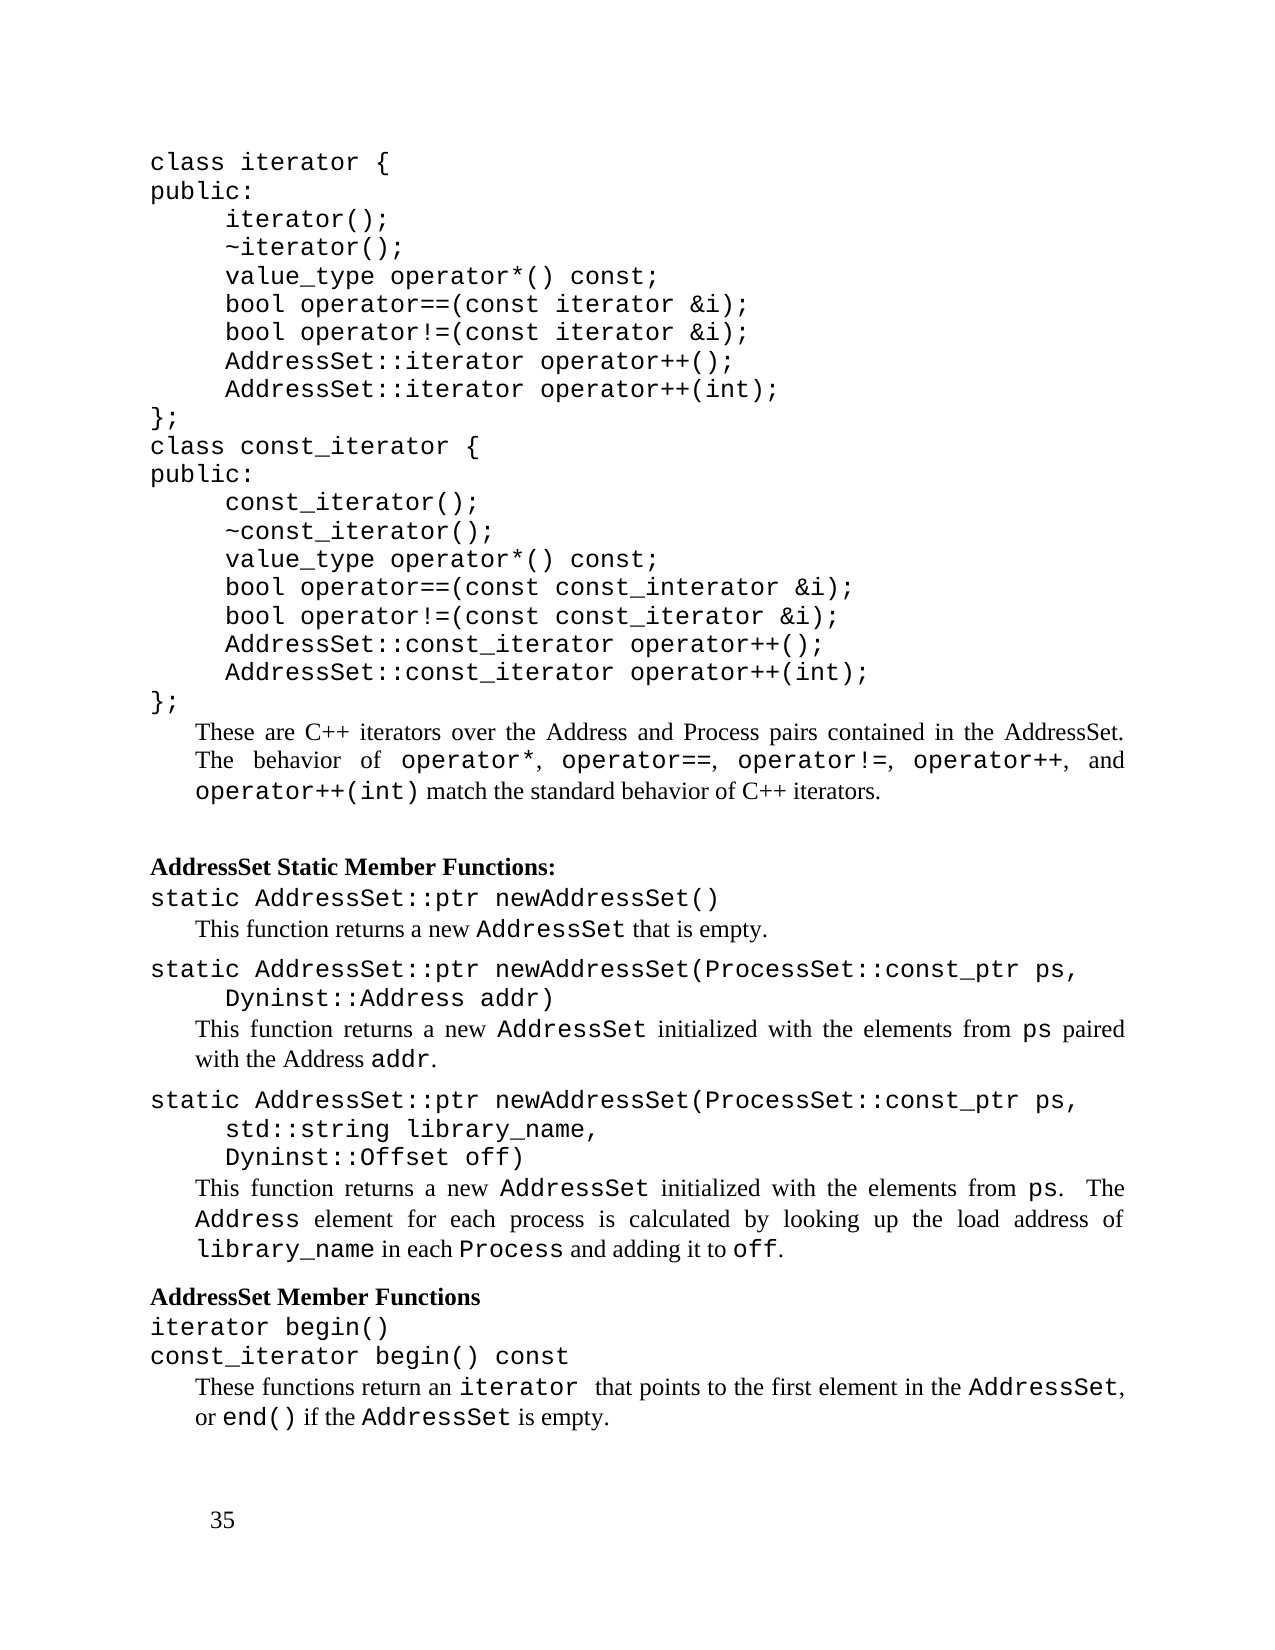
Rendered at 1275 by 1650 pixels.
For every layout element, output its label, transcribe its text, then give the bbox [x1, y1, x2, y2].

text static AddressSet::ptr newAddressSet() [150, 885, 1125, 914]
text iterator(); [150, 207, 1125, 235]
text This function returns a new AddressSet initialized with the elements from ps paired with the Address addr. [195, 1014, 1125, 1075]
text ~iterator(); [150, 235, 1125, 263]
text iterator begin() [150, 1315, 1125, 1343]
text bool operator!=(const const_iterator &i); [150, 603, 1125, 632]
text static AddressSet::ptr newAddressSet(ProcessSet::const_ptr ps, std::string library_name, Dyninst::Offset off) [150, 1088, 1125, 1173]
text AddressSet::iterator operator++(int); [150, 377, 1125, 405]
text value_type operator*() const; [150, 547, 1125, 575]
text AddressSet::const_iterator operator++(int); [150, 660, 1125, 688]
text These functions return an iterator that points to the first element in the AddressSet, or end() if the AddressSet is empty. [195, 1372, 1125, 1433]
text bool operator==(const iterator &i); [150, 292, 1125, 320]
text const_iterator begin() const [150, 1343, 1125, 1372]
text }; [150, 688, 1125, 717]
text }; [150, 405, 1125, 433]
text These are C++ iterators over the Address and Process pairs contained in the AddressSet. The behavior of operator*, operator==, operator!=, operator++, and operator++(int) match the standard behavior of C++ iterators. [195, 717, 1125, 807]
text public: [150, 462, 1125, 490]
text public: [150, 178, 1125, 207]
text static AddressSet::ptr newAddressSet(ProcessSet::const_ptr ps, Dyninst::Address addr) [150, 957, 1125, 1014]
text This function returns a new AddressSet initialized with the elements from ps. The Address element for each process is calculated by looking up the load address of library_name in each Process and adding it to off. [195, 1173, 1125, 1265]
text value_type operator*() const; [150, 263, 1125, 292]
text class iterator { [150, 150, 1125, 178]
subtitle AddressSet Member Functions [150, 1282, 1125, 1311]
subtitle AddressSet Static Member Functions: [150, 852, 1125, 881]
text bool operator!=(const iterator &i); [150, 320, 1125, 348]
text AddressSet::iterator operator++(); [150, 348, 1125, 377]
text ~const_iterator(); [150, 518, 1125, 547]
text bool operator==(const const_interator &i); [150, 575, 1125, 603]
text AddressSet::const_iterator operator++(); [150, 632, 1125, 660]
text const_iterator(); [150, 490, 1125, 518]
text This function returns a new AddressSet that is empty. [195, 914, 1125, 944]
text class const_iterator { [150, 433, 1125, 462]
